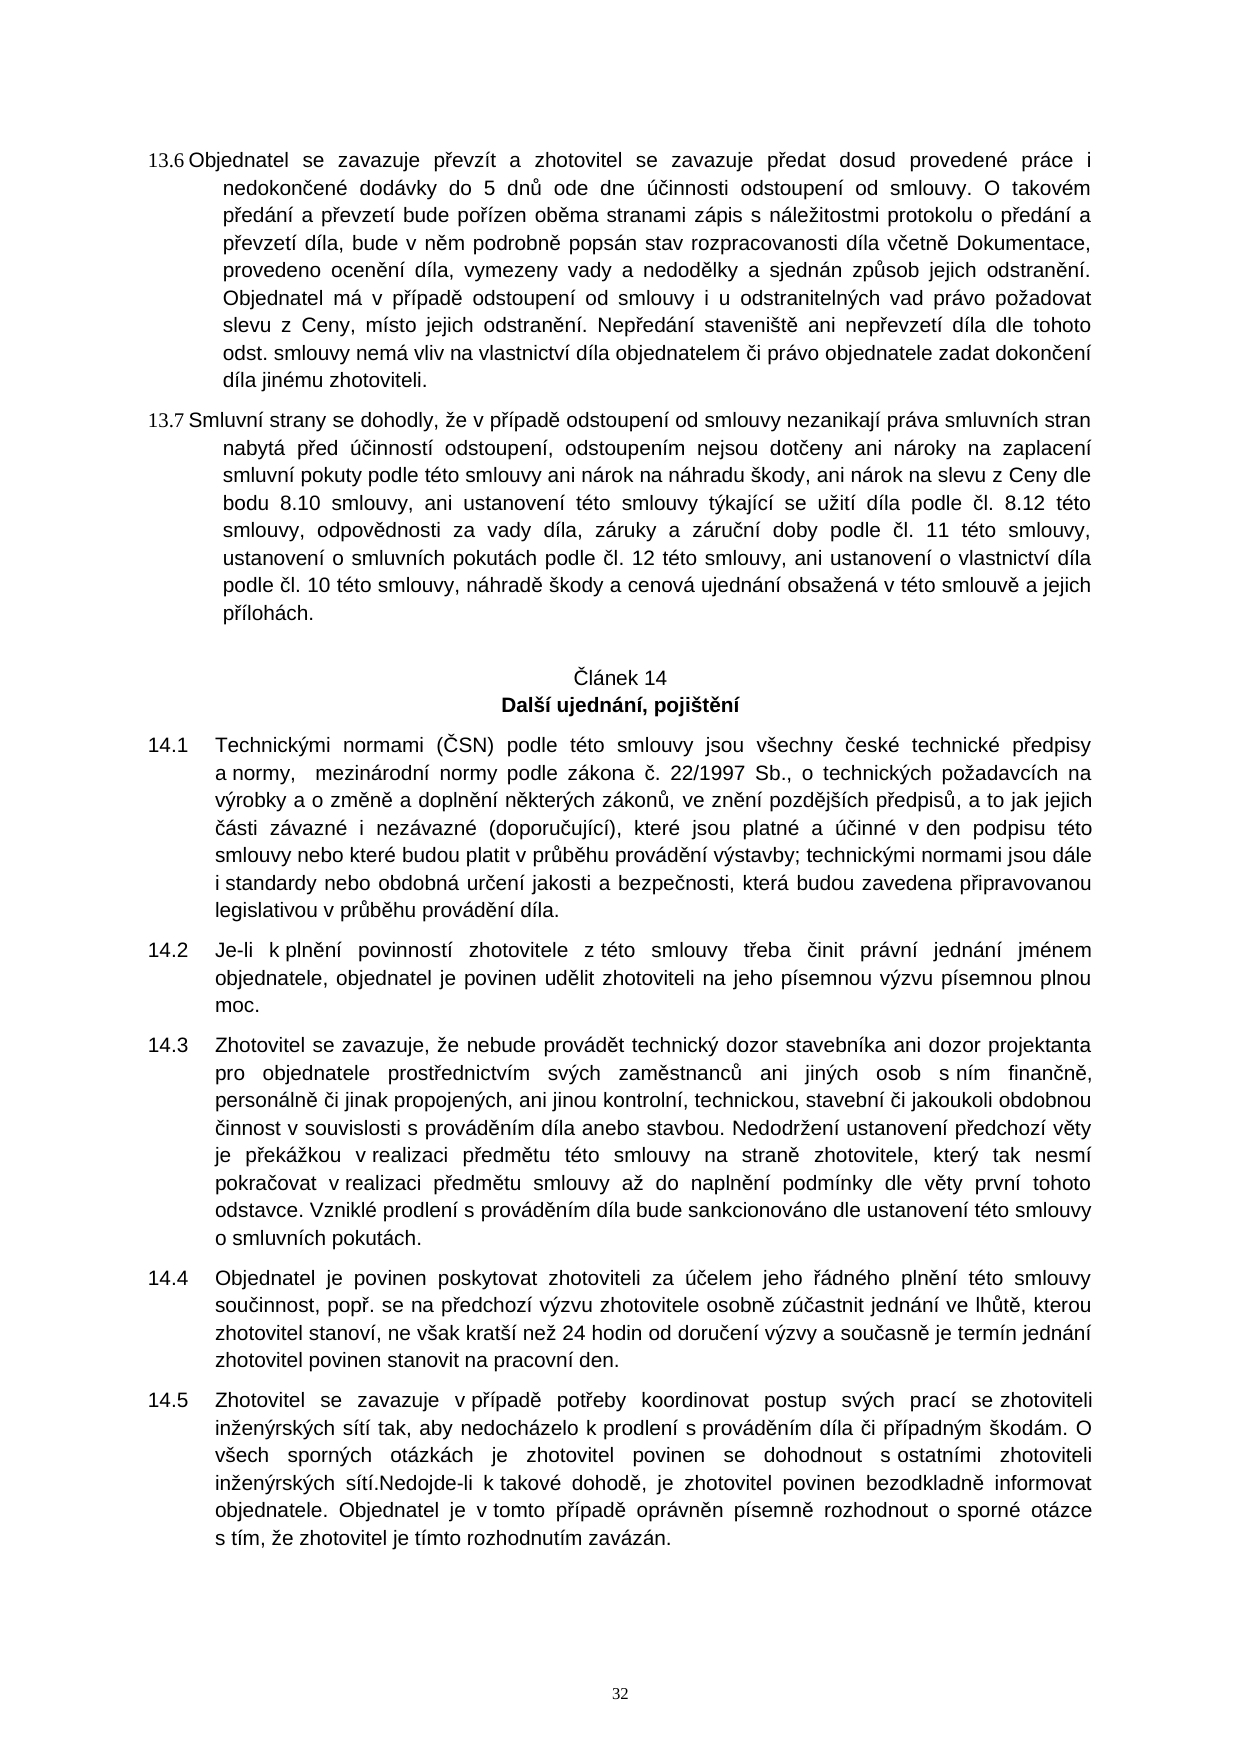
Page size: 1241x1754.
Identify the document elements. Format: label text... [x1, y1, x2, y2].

list Objednatel se zavazuje převzít a zhotovitel se zavazuje předat dosud provedené práce i nedokončené dodávky do 5 dnů ode dne účinnosti odstoupení od smlouvy. O takovém předání a převzetí bude pořízen oběma stranami zápis s náležitostmi protokolu o předání a převzetí díla, bude v něm podrobně popsán stav rozpracovanosti díla včetně Dokumentace, provedeno ocenění díla, vymezeny vady a nedodělky a sjednán způsob jejich odstranění. Objednatel má v případě odstoupení od smlouvy i u odstranitelných vad právo požadovat slevu z Ceny, místo jejich odstranění. Nepředání staveniště ani nepřevzetí díla dle tohoto odst. smlouvy nemá vliv na vlastnictví díla objednatelem či právo objednatele zadat dokončení díla jinému zhotoviteli. [148, 148, 1092, 392]
list Článek 14 [148, 666, 1092, 689]
list Zhotovitel se zavazuje, že nebude provádět technický dozor stavebníka ani dozor projektanta pro objednatele prostřednictvím svých zaměstnanců ani jiných osob s ním finančně, personálně či jinak propojených, ani jinou kontrolní, technickou, stavební či jakoukoli obdobnou činnost v souvislosti s prováděním díla anebo stavbou. Nedodržení ustanovení předchozí věty je překážkou v realizaci předmětu této smlouvy na straně zhotovitele, který tak nesmí pokračovat v realizaci předmětu smlouvy až do naplnění podmínky dle věty první tohoto odstavce. Vzniklé prodlení s prováděním díla bude sankcionováno dle ustanovení této smlouvy o smluvních pokutách. [148, 1033, 1092, 1249]
list Smluvní strany se dohodly, že v případě odstoupení od smlouvy nezanikají práva smluvních stran nabytá před účinností odstoupení, odstoupením nejsou dotčeny ani nároky na zaplacení smluvní pokuty podle této smlouvy ani nárok na náhradu škody, ani nárok na slevu z Ceny dle bodu 8.10 smlouvy, ani ustanovení této smlouvy týkající se užití díla podle čl. 8.12 této smlouvy, odpovědnosti za vady díla, záruky a záruční doby podle čl. 11 této smlouvy, ustanovení o smluvních pokutách podle čl. 12 této smlouvy, ani ustanovení o vlastnictví díla podle čl. 10 této smlouvy, náhradě škody a cenová ujednání obsažená v této smlouvě a jejich přílohách. [148, 408, 1092, 624]
list Technickými normami (ČSN) podle této smlouvy jsou všechny české technické předpisy a normy, mezinárodní normy podle zákona č. 22/1997 Sb., o technických požadavcích na výrobky a o změně a doplnění některých zákonů, ve znění pozdějších předpisů, a to jak jejich části závazné i nezávazné (doporučující), které jsou platné a účinné v den podpisu této smlouvy nebo které budou platit v průběhu provádění výstavby; technickými normami jsou dále i standardy nebo obdobná určení jakosti a bezpečnosti, která budou zavedena připravovanou legislativou v průběhu provádění díla. [148, 733, 1092, 922]
list Další ujednání, pojištění [148, 693, 1092, 717]
list Objednatel je povinen poskytovat zhotoviteli za účelem jeho řádného plnění této smlouvy součinnost, popř. se na předchozí výzvu zhotovitele osobně zúčastnit jednání ve lhůtě, kterou zhotovitel stanoví, ne však kratší než 24 hodin od doručení výzvy a současně je termín jednání zhotovitel povinen stanovit na pracovní den. [148, 1266, 1092, 1372]
list Je-li k plnění povinností zhotovitele z této smlouvy třeba činit právní jednání jménem objednatele, objednatel je povinen udělit zhotoviteli na jeho písemnou výzvu písemnou plnou moc. [148, 938, 1092, 1017]
list Zhotovitel se zavazuje v případě potřeby koordinovat postup svých prací se zhotoviteli inženýrských sítí tak, aby nedocházelo k prodlení s prováděním díla či případným škodám. O všech sporných otázkách je zhotovitel povinen se dohodnout s ostatními zhotoviteli inženýrských sítí.Nedojde-li k takové dohodě, je zhotovitel povinen bezodkladně informovat objednatele. Objednatel je v tomto případě oprávněn písemně rozhodnout o sporné otázce s tím, že zhotovitel je tímto rozhodnutím zavázán. [148, 1388, 1092, 1549]
